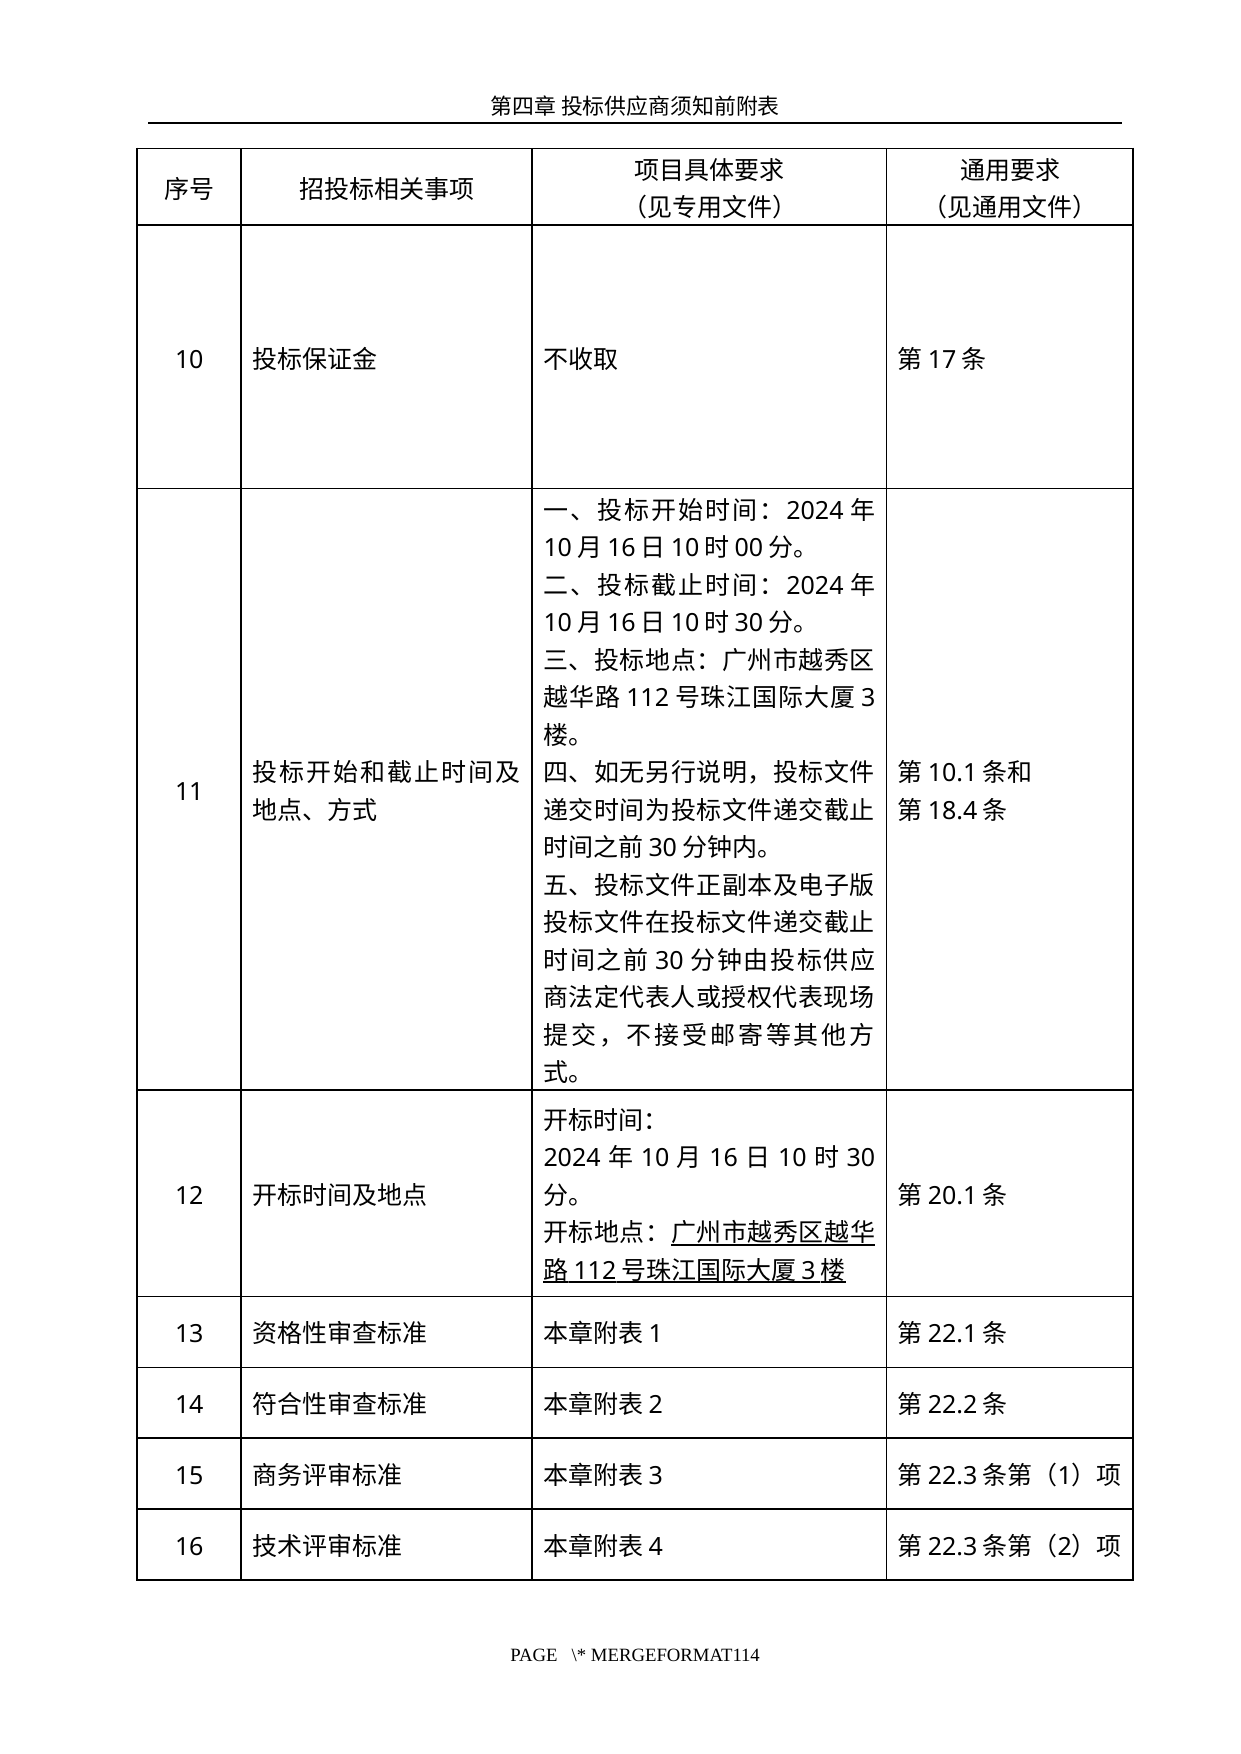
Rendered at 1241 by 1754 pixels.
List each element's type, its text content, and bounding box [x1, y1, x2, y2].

table_cell 第22.2条 [887, 1368, 1132, 1437]
table_cell 第22.1条 [887, 1297, 1132, 1366]
table_cell 10 [138, 226, 240, 488]
table_cell 商务评审标准 [242, 1439, 531, 1508]
table_cell 投标保证金 [242, 226, 531, 488]
table_cell 第17条 [887, 226, 1132, 488]
table_header 招投标相关事项 [242, 149, 531, 224]
table_cell 13 [138, 1297, 240, 1366]
table_cell 第22.3条第（2）项 [887, 1510, 1132, 1579]
table_cell 本章附表3 [533, 1439, 886, 1508]
table_cell 资格性审查标准 [242, 1297, 531, 1366]
table_cell 本章附表1 [533, 1297, 886, 1366]
table_cell 一、投标开始时间：2024年10月16日10时00分。 二、投标截止时间：2024年10月16日10时30分。 三、投标地点：广州市越秀区越华路112号珠江国际大厦3楼。 四、如无另行说明，投标文件递交时间为投标文件递交截止时间之前30分钟内。 五、投标文件正副本及电子版投标文件在投标文件递交截止时间之前30分钟由投标供应商法定代表人或授权代表现场提交，不接受邮寄等其他方式。 [533, 489, 886, 1089]
table_cell 第20.1条 [887, 1091, 1132, 1296]
table_header 项目具体要求 （见专用文件） [533, 149, 886, 224]
table_cell 技术评审标准 [242, 1510, 531, 1579]
table_header 通用要求 （见通用文件） [887, 149, 1132, 224]
table_cell 开标时间及地点 [242, 1091, 531, 1296]
table_cell 第22.3条第（1）项 [887, 1439, 1132, 1508]
table_cell 第10.1条和 第18.4条 [887, 489, 1132, 1089]
table_cell 14 [138, 1368, 240, 1437]
table_cell 本章附表2 [533, 1368, 886, 1437]
table_cell 投标开始和截止时间及地点、方式 [242, 489, 531, 1089]
table_cell 11 [138, 489, 240, 1089]
table_cell 12 [138, 1091, 240, 1296]
table_cell 16 [138, 1510, 240, 1579]
table_cell 本章附表4 [533, 1510, 886, 1579]
table_cell 符合性审查标准 [242, 1368, 531, 1437]
table_header 序号 [138, 149, 240, 224]
table_cell 15 [138, 1439, 240, 1508]
table_cell 开标时间： 2024年10月16日10时30分。 开标地点：广州市越秀区越华路112号珠江国际大厦3楼 [533, 1091, 886, 1296]
table_cell 不收取 [533, 226, 886, 488]
